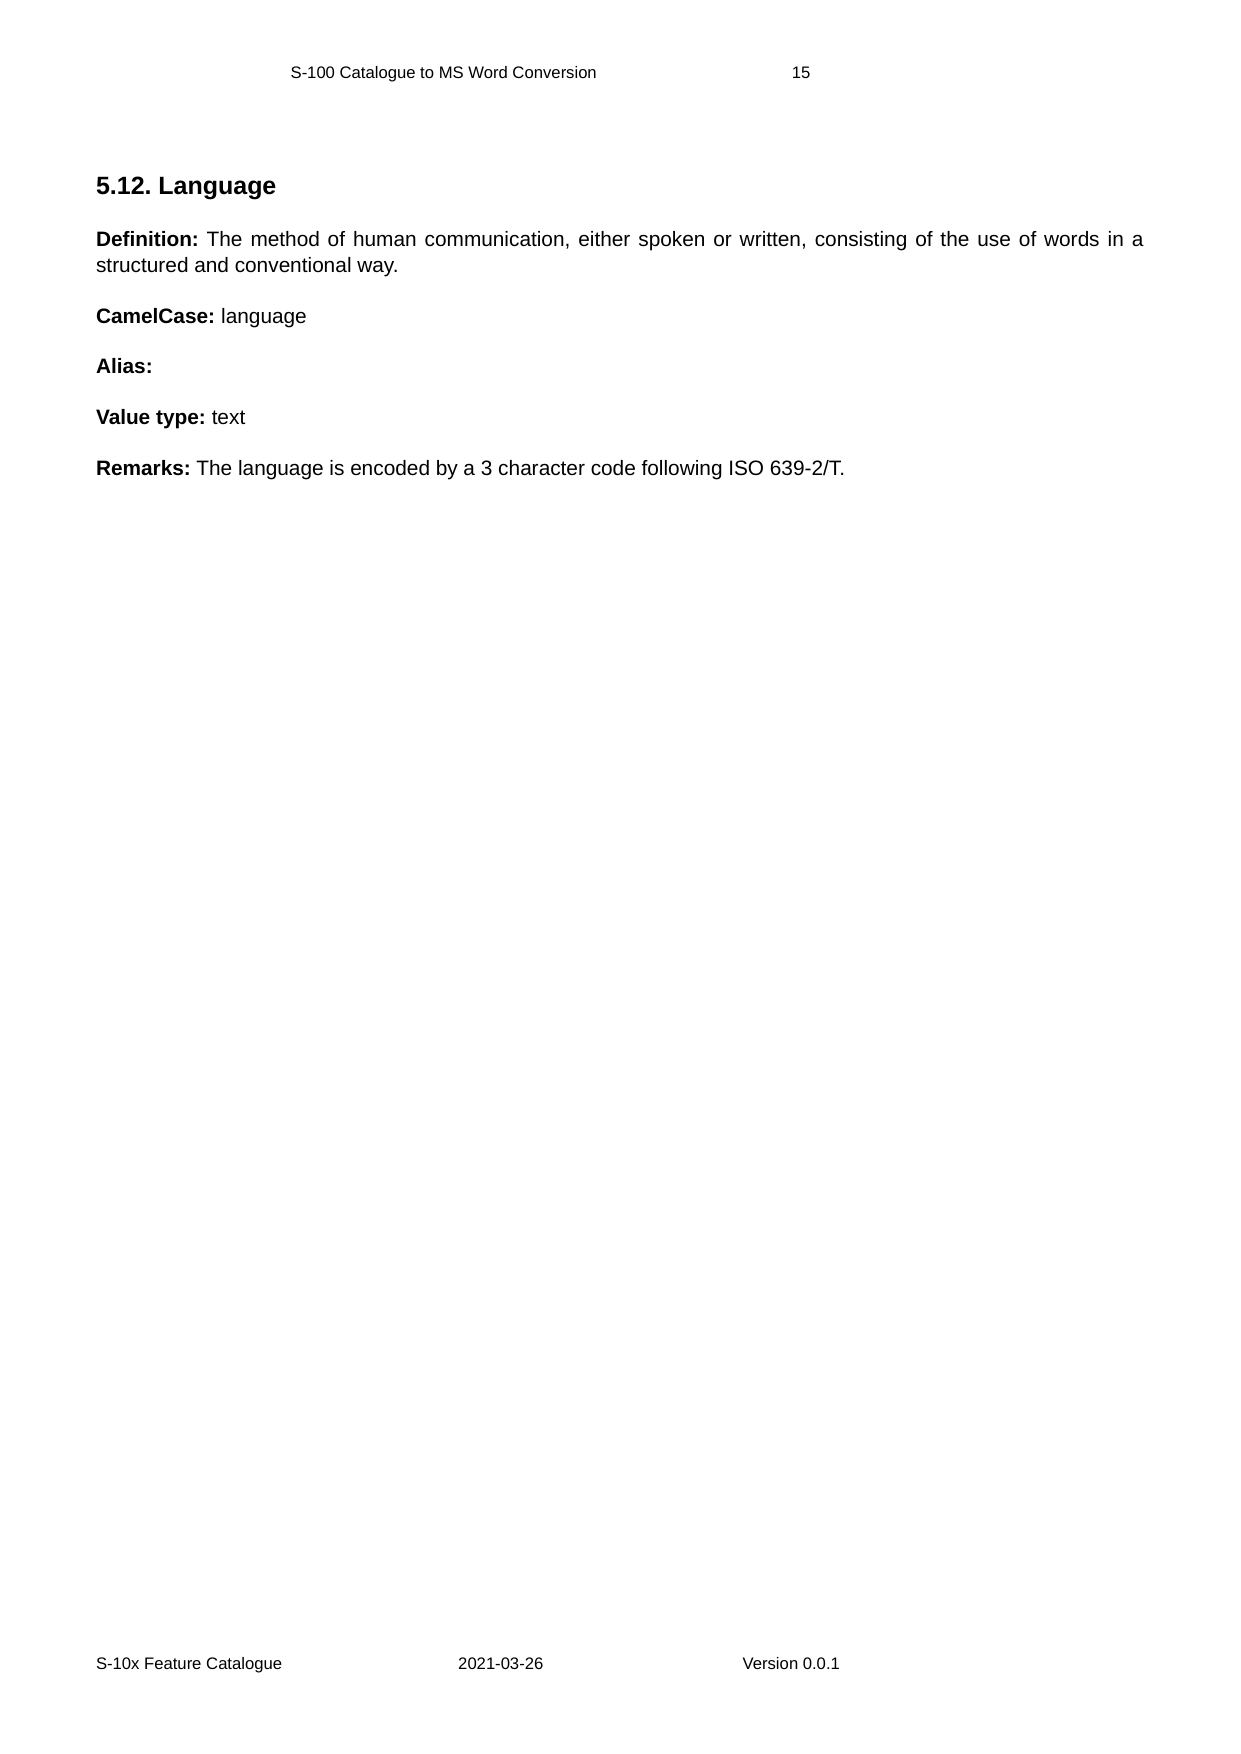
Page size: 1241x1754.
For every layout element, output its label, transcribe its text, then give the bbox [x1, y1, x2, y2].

text Remarks: The language is encoded by a 3 character code following ISO 639-2/T. [96, 456, 1144, 480]
text Alias: [96, 354, 1144, 378]
text CamelCase: language [96, 303, 1144, 327]
text 5.12. Language [96, 171, 1144, 199]
text Definition: The method of human communication, either spoken or written, consisting of the use of words in a structured and conventional way. [96, 227, 1144, 277]
text Value type: text [96, 405, 1144, 429]
